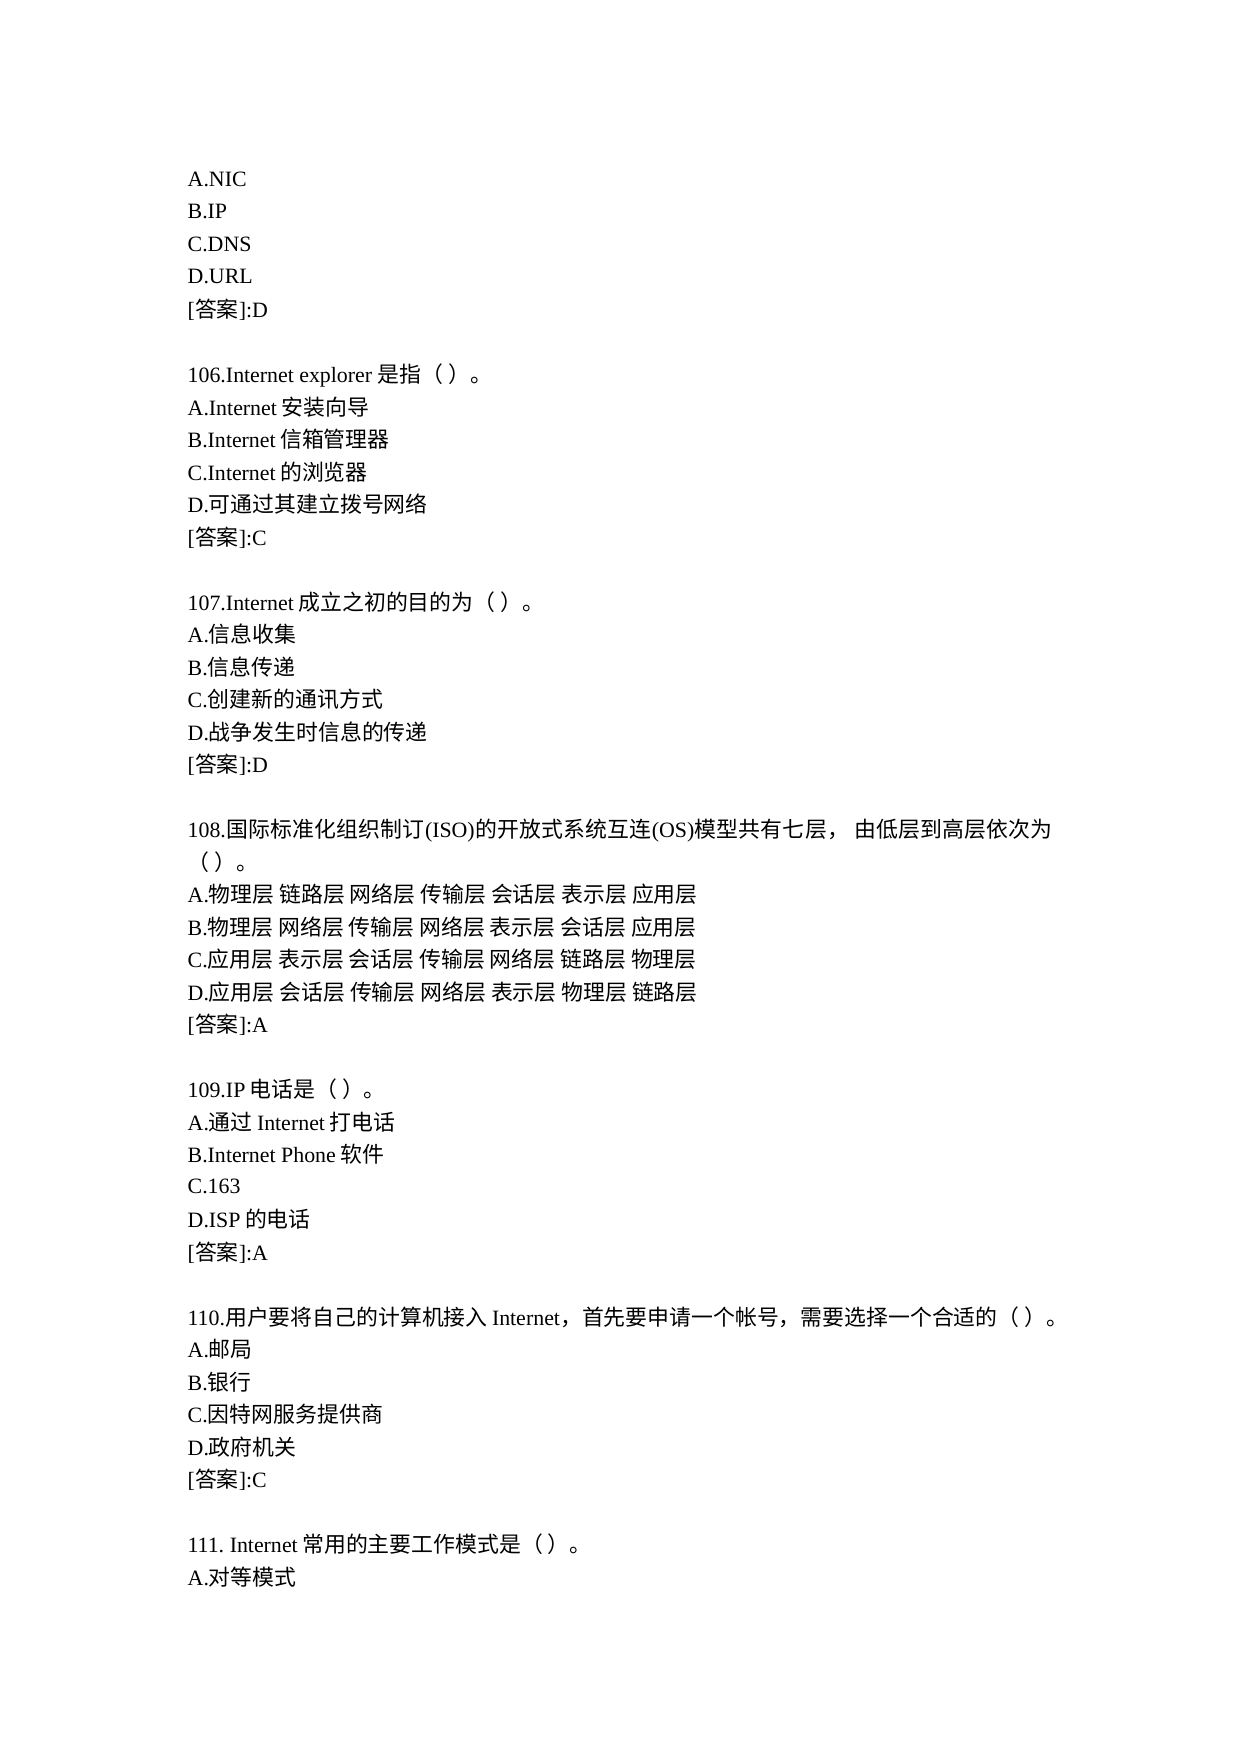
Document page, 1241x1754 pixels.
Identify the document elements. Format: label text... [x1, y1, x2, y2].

text C.因特网服务提供商 [187, 1397, 1053, 1429]
text 108.国际标准化组织制订(ISO)的开放式系统互连(OS)模型共有七层， 由低层到高层依次为（ ）。 [187, 812, 1053, 877]
text [答案]:C [187, 519, 1053, 552]
text C.应用层 表示层 会话层 传输层 网络层 链路层 物理层 [187, 942, 1053, 974]
text [答案]:A [187, 1234, 1053, 1267]
text A.对等模式 [187, 1559, 1053, 1592]
text B.IP [187, 194, 1053, 227]
text C.Internet的浏览器 [187, 454, 1053, 487]
text A.通过Internet打电话 [187, 1104, 1053, 1137]
text 111. Internet常用的主要工作模式是（ ）。 [187, 1527, 1053, 1559]
text 109.IP电话是（ ）。 [187, 1072, 1053, 1104]
text D.应用层 会话层 传输层 网络层 表示层 物理层 链路层 [187, 974, 1053, 1007]
text D.战争发生时信息的传递 [187, 714, 1053, 747]
text D.可通过其建立拨号网络 [187, 487, 1053, 519]
text A.NIC [187, 162, 1053, 194]
text A.邮局 [187, 1332, 1053, 1364]
text D.政府机关 [187, 1429, 1053, 1462]
text B.物理层 网络层 传输层 网络层 表示层 会话层 应用层 [187, 909, 1053, 942]
text B.银行 [187, 1364, 1053, 1397]
text C.创建新的通讯方式 [187, 682, 1053, 714]
text [答案]:A [187, 1007, 1053, 1039]
text B.Internet信箱管理器 [187, 422, 1053, 454]
text A.Internet安装向导 [187, 389, 1053, 422]
text C.163 [187, 1169, 1053, 1202]
text [答案]:D [187, 747, 1053, 779]
text 106.Internet explorer 是指（ ）。 [187, 357, 1053, 389]
text A.物理层 链路层 网络层 传输层 会话层 表示层 应用层 [187, 877, 1053, 909]
text 107.Internet成立之初的目的为（ ）。 [187, 584, 1053, 617]
text D.URL [187, 259, 1053, 292]
text 110.用户要将自己的计算机接入Internet，首先要申请一个帐号，需要选择一个合适的（ ）。 [187, 1299, 1053, 1332]
text [答案]:D [187, 292, 1053, 324]
text C.DNS [187, 227, 1053, 259]
text B.信息传递 [187, 649, 1053, 682]
text A.信息收集 [187, 617, 1053, 649]
text [答案]:C [187, 1462, 1053, 1494]
text B.Internet Phone软件 [187, 1137, 1053, 1169]
text D.ISP的电话 [187, 1202, 1053, 1234]
